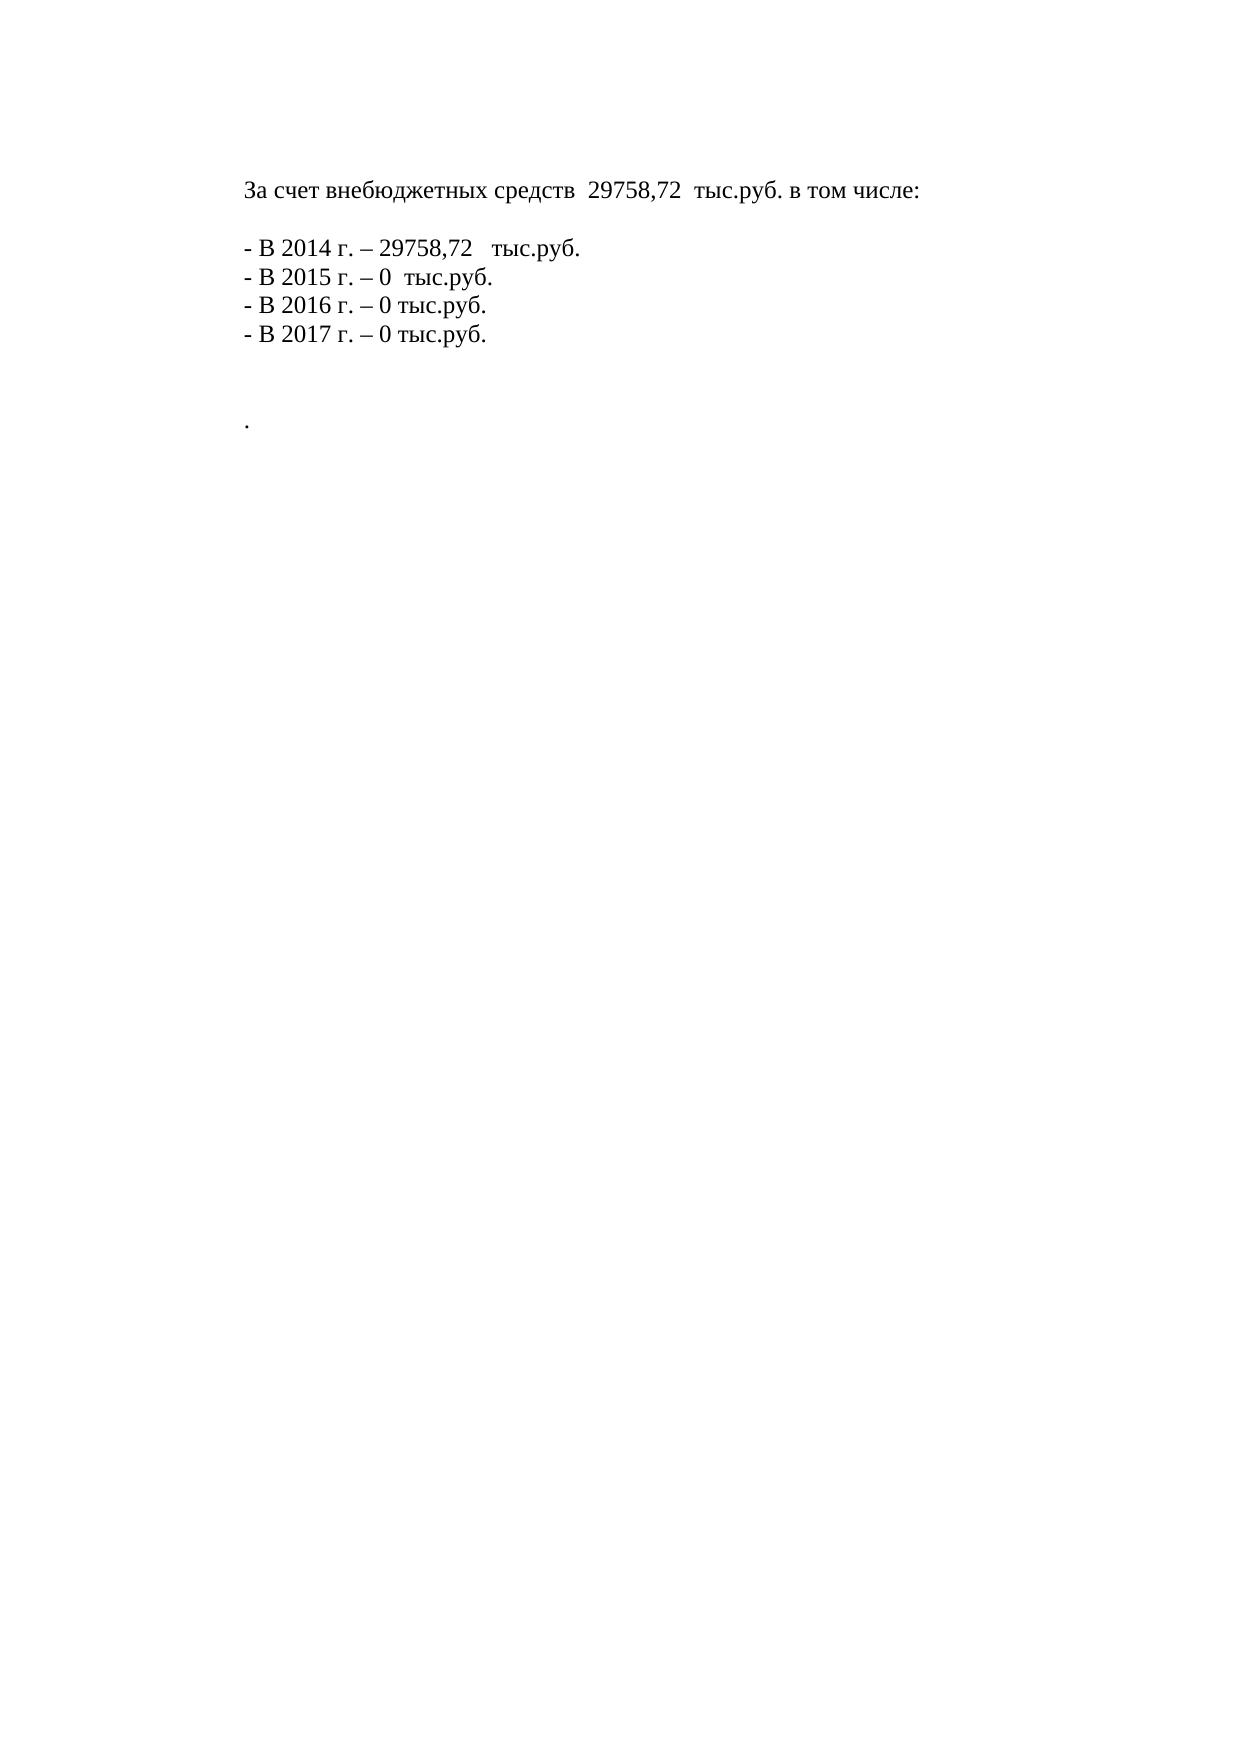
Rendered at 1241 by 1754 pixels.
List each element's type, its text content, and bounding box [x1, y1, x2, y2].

text . [244, 406, 1152, 434]
text За счет внебюджетных средств 29758,72 тыс.руб. в том числе: [244, 176, 1152, 204]
text - В 2017 г. – 0 тыс.руб. [244, 319, 1152, 348]
text - В 2014 г. – 29758,72 тыс.руб. [244, 233, 1152, 262]
text - В 2015 г. – 0 тыс.руб. [244, 262, 1152, 291]
text - В 2016 г. – 0 тыс.руб. [244, 291, 1152, 319]
